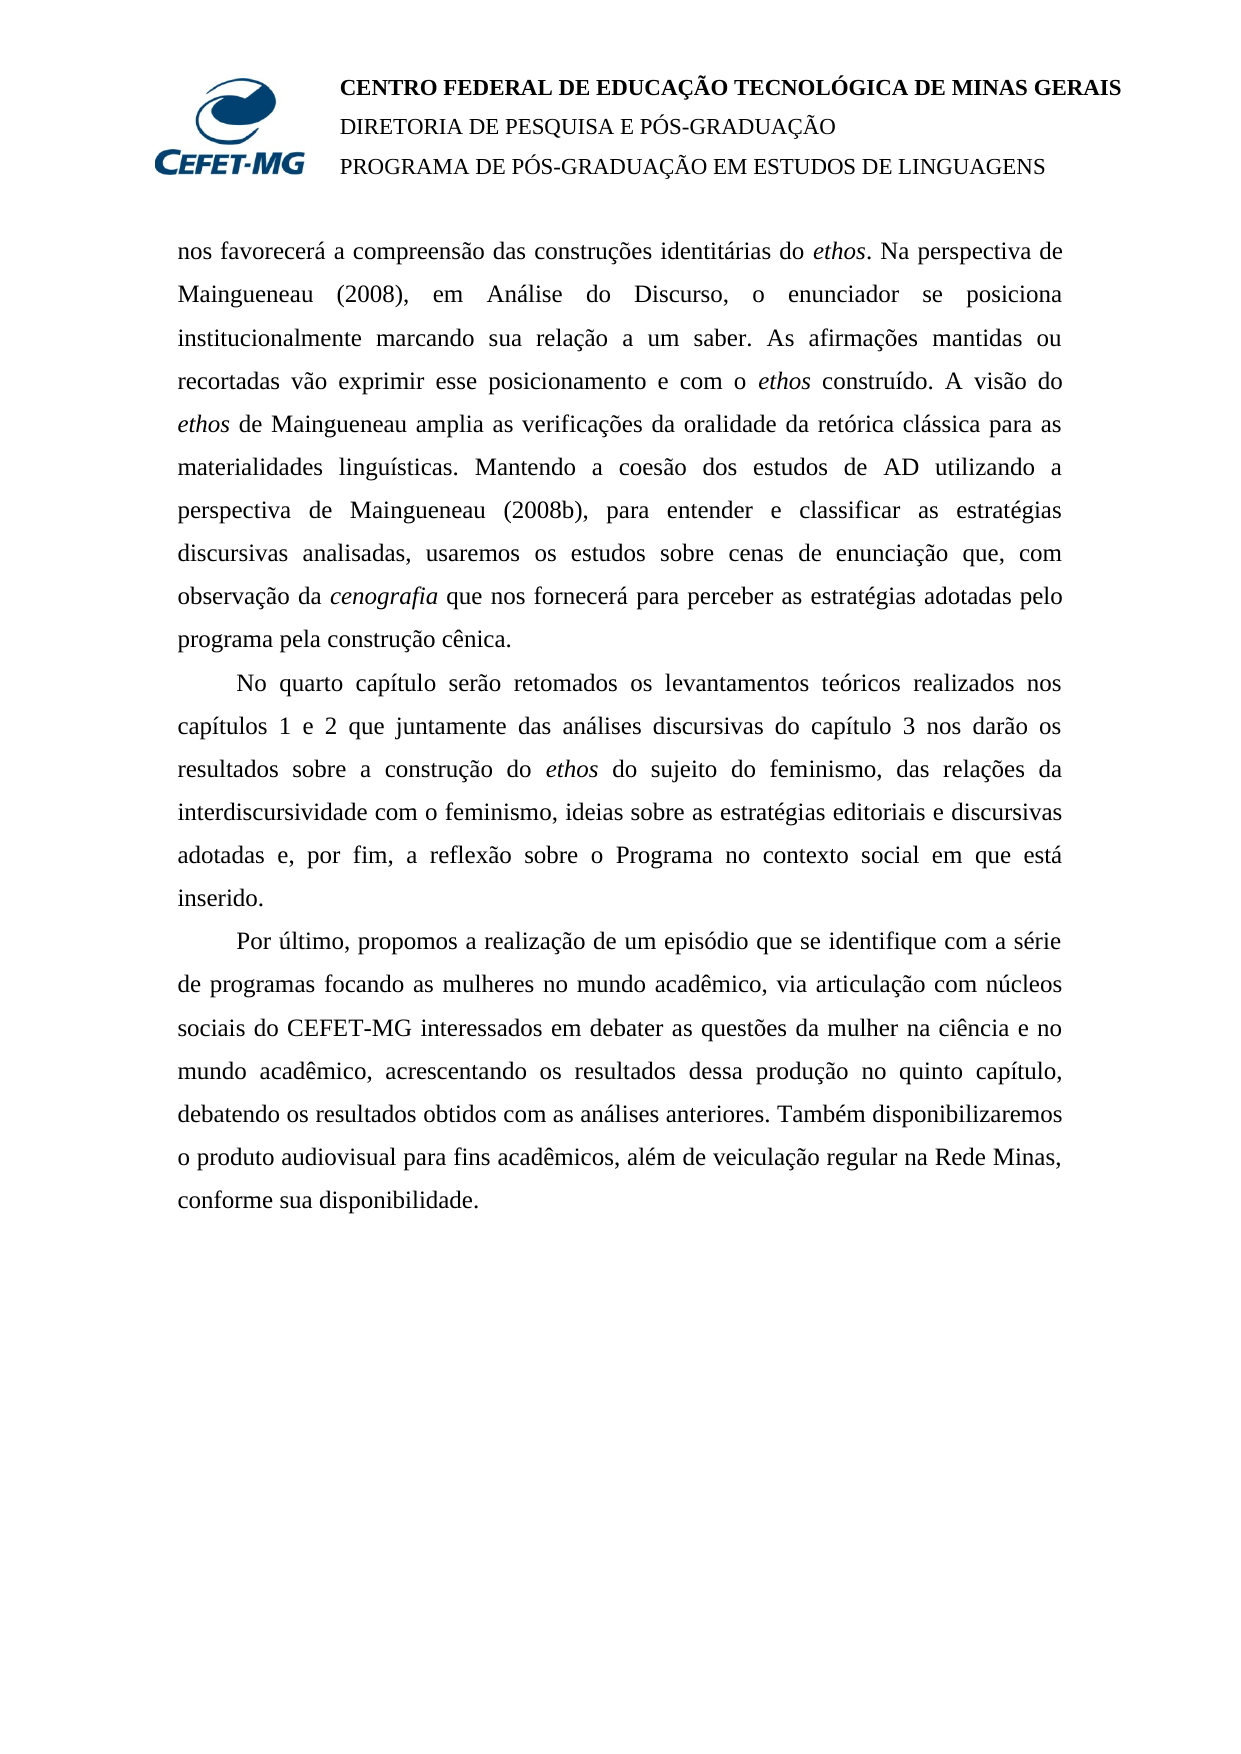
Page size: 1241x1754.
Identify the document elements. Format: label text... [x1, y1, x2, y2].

text Por último, propomos a realização de um episódio que se identifique com a série de programas focando as mulheres no mundo acadêmico, via articulação com núcleos sociais do CEFET-MG interessados em debater as questões da mulher na ciência e no mundo acadêmico, acrescentando os resultados dessa produção no quinto capítulo, debatendo os resultados obtidos com as análises anteriores. Também disponibilizaremos o produto audiovisual para fins acadêmicos, além de veiculação regular na Rede Minas, conforme sua disponibilidade. [177, 926, 1063, 1214]
text No quarto capítulo serão retomados os levantamentos teóricos realizados nos capítulos 1 e 2 que juntamente das análises discursivas do capítulo 3 nos darão os resultados sobre a construção do ethos do sujeito do feminismo, das relações da interdiscursividade com o feminismo, ideias sobre as estratégias editoriais e discursivas adotadas e, por fim, a reflexão sobre o Programa no contexto social em que está inserido. [177, 668, 1063, 912]
picture [155, 78, 305, 175]
